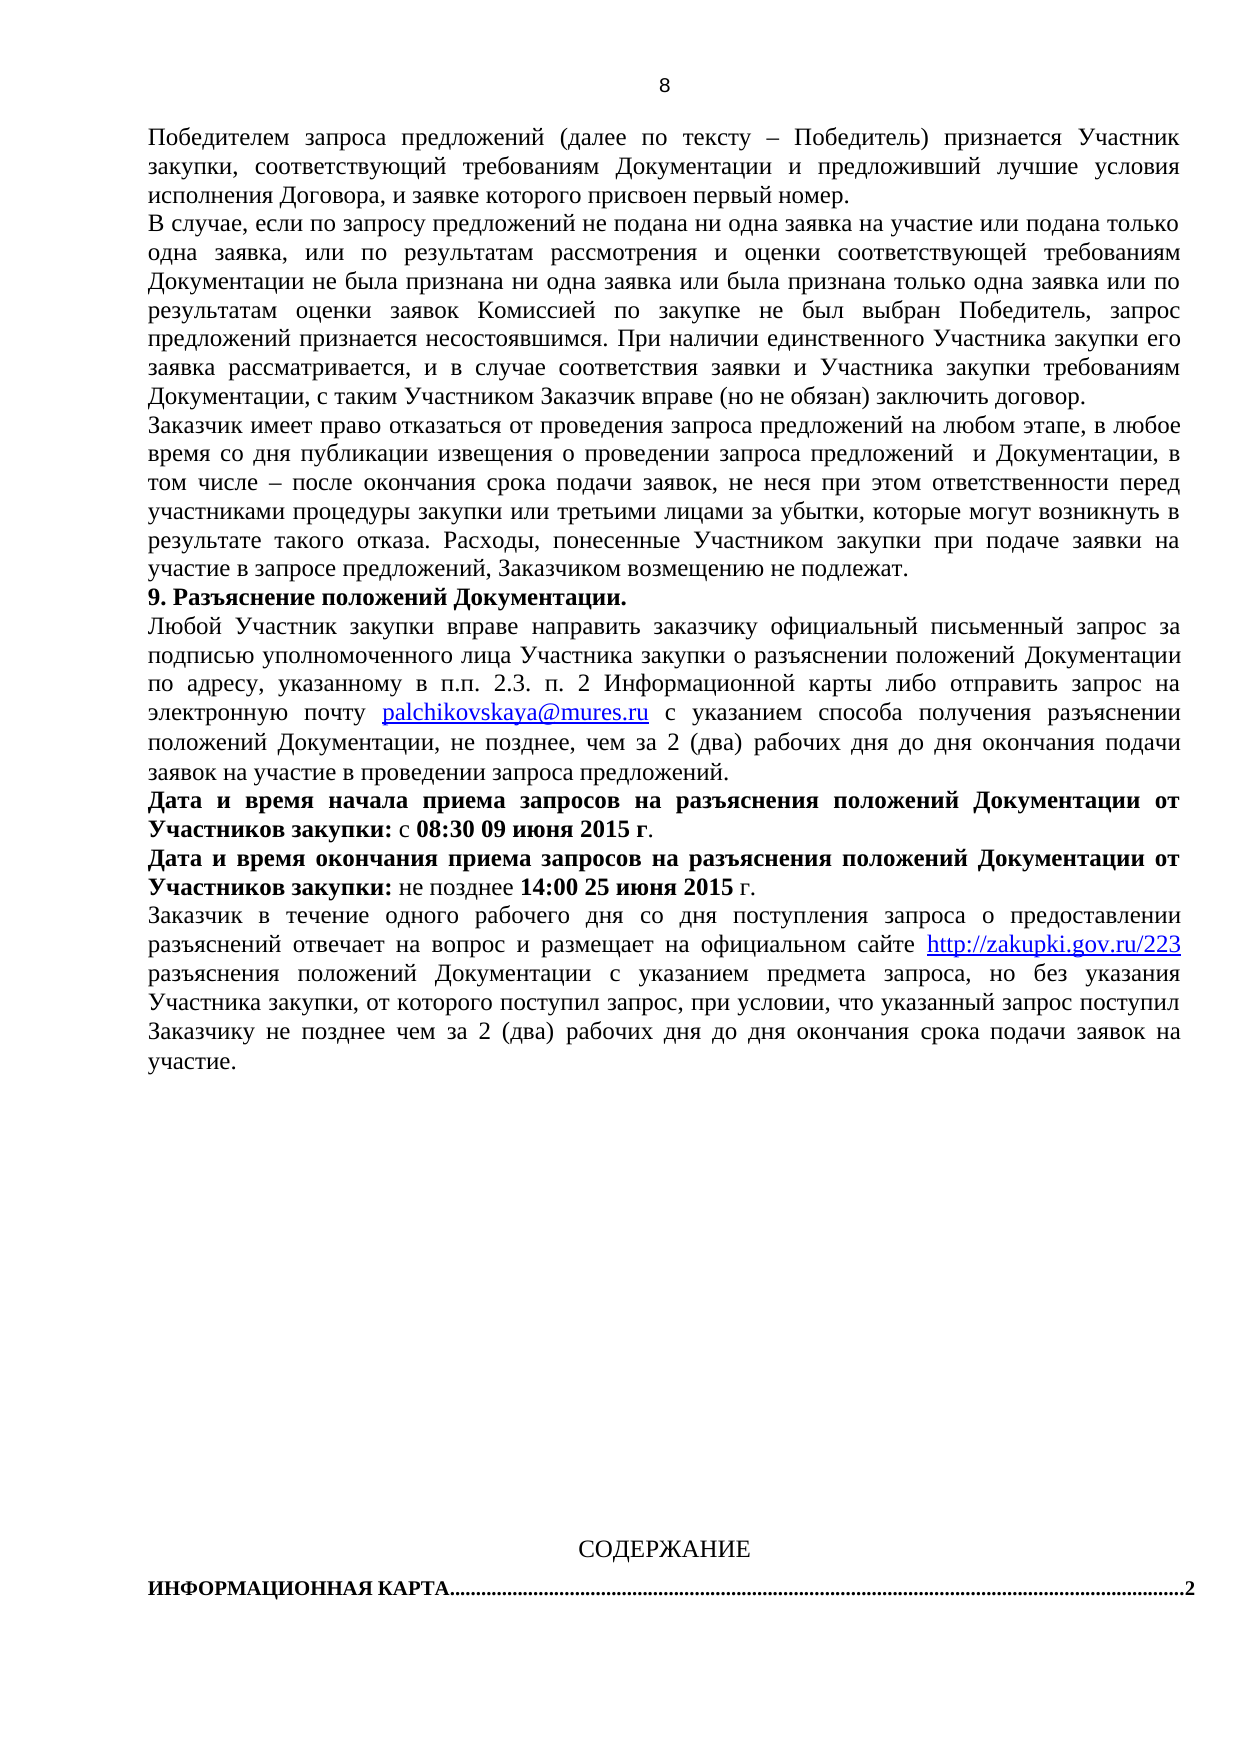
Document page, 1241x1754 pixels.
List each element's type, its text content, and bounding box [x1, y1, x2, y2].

text Заказчик имеет право отказаться от проведения запроса предложений на любом этапе, в любое время со дня публикации извещения о проведении запроса предложений и Документации, в том числе – после окончания срока подачи заявок, не неся при этом ответственности перед участниками процедуры закупки или третьими лицами за убытки, которые могут возникнуть в результате такого отказа. Расходы, понесенные Участником закупки при подаче заявки на участие в запросе предложений, Заказчиком возмещению не подлежат. [148, 410, 1181, 582]
text Дата и время окончания приема запросов на разъяснения положений Документации от Участников закупки: не позднее 14:00 25 июня 2015 г. [148, 843, 1181, 900]
text СОДЕРЖАНИЕ [148, 1534, 1181, 1563]
text В случае, если по запросу предложений не подана ни одна заявка на участие или подана только одна заявка, или по результатам рассмотрения и оценки соответствующей требованиям Документации не была признана ни одна заявка или была признана только одна заявка или по результатам оценки заявок Комиссией по закупке не был выбран Победитель, запрос предложений признается несостоявшимся. При наличии единственного Участника закупки его заявка рассматривается, и в случае соответствия заявки и Участника закупки требованиям Документации, с таким Участником Заказчик вправе (но не обязан) заключить договор. [148, 208, 1181, 410]
text Победителем запроса предложений (далее по тексту – Победитель) признается Участник закупки, соответствующий требованиям Документации и предложивший лучшие условия исполнения Договора, и заявке которого присвоен первый номер. [148, 122, 1181, 208]
text 9. Разъяснение положений Документации. [148, 582, 1181, 611]
text Дата и время начала приема запросов на разъяснения положений Документации от Участников закупки: с 08:30 09 июня 2015 г. [148, 785, 1181, 843]
text Заказчик в течение одного рабочего дня со дня поступления запроса о предоставлении разъяснений отвечает на вопрос и размещает на официальном сайте http://zakupki.gov.ru/223 разъяснения положений Документации с указанием предмета запроса, но без указания Участника закупки, от которого поступил запрос, при условии, что указанный запрос поступил Заказчику не позднее чем за 2 (два) рабочих дня до дня окончания срока подачи заявок на участие. [148, 900, 1181, 1074]
text Любой Участник закупки вправе направить заказчику официальный письменный запрос за подписью уполномоченного лица Участника закупки о разъяснении положений Документации по адресу, указанному в п.п. 2.3. п. 2 Информационной карты либо отправить запрос на электронную почту palchikovskaya@mures.ru с указанием способа получения разъяснении положений Документации, не позднее, чем за 2 (два) рабочих дня до дня окончания подачи заявок на участие в проведении запроса предложений. [148, 611, 1181, 785]
text Информационная карта 2 [148, 1576, 1181, 1600]
